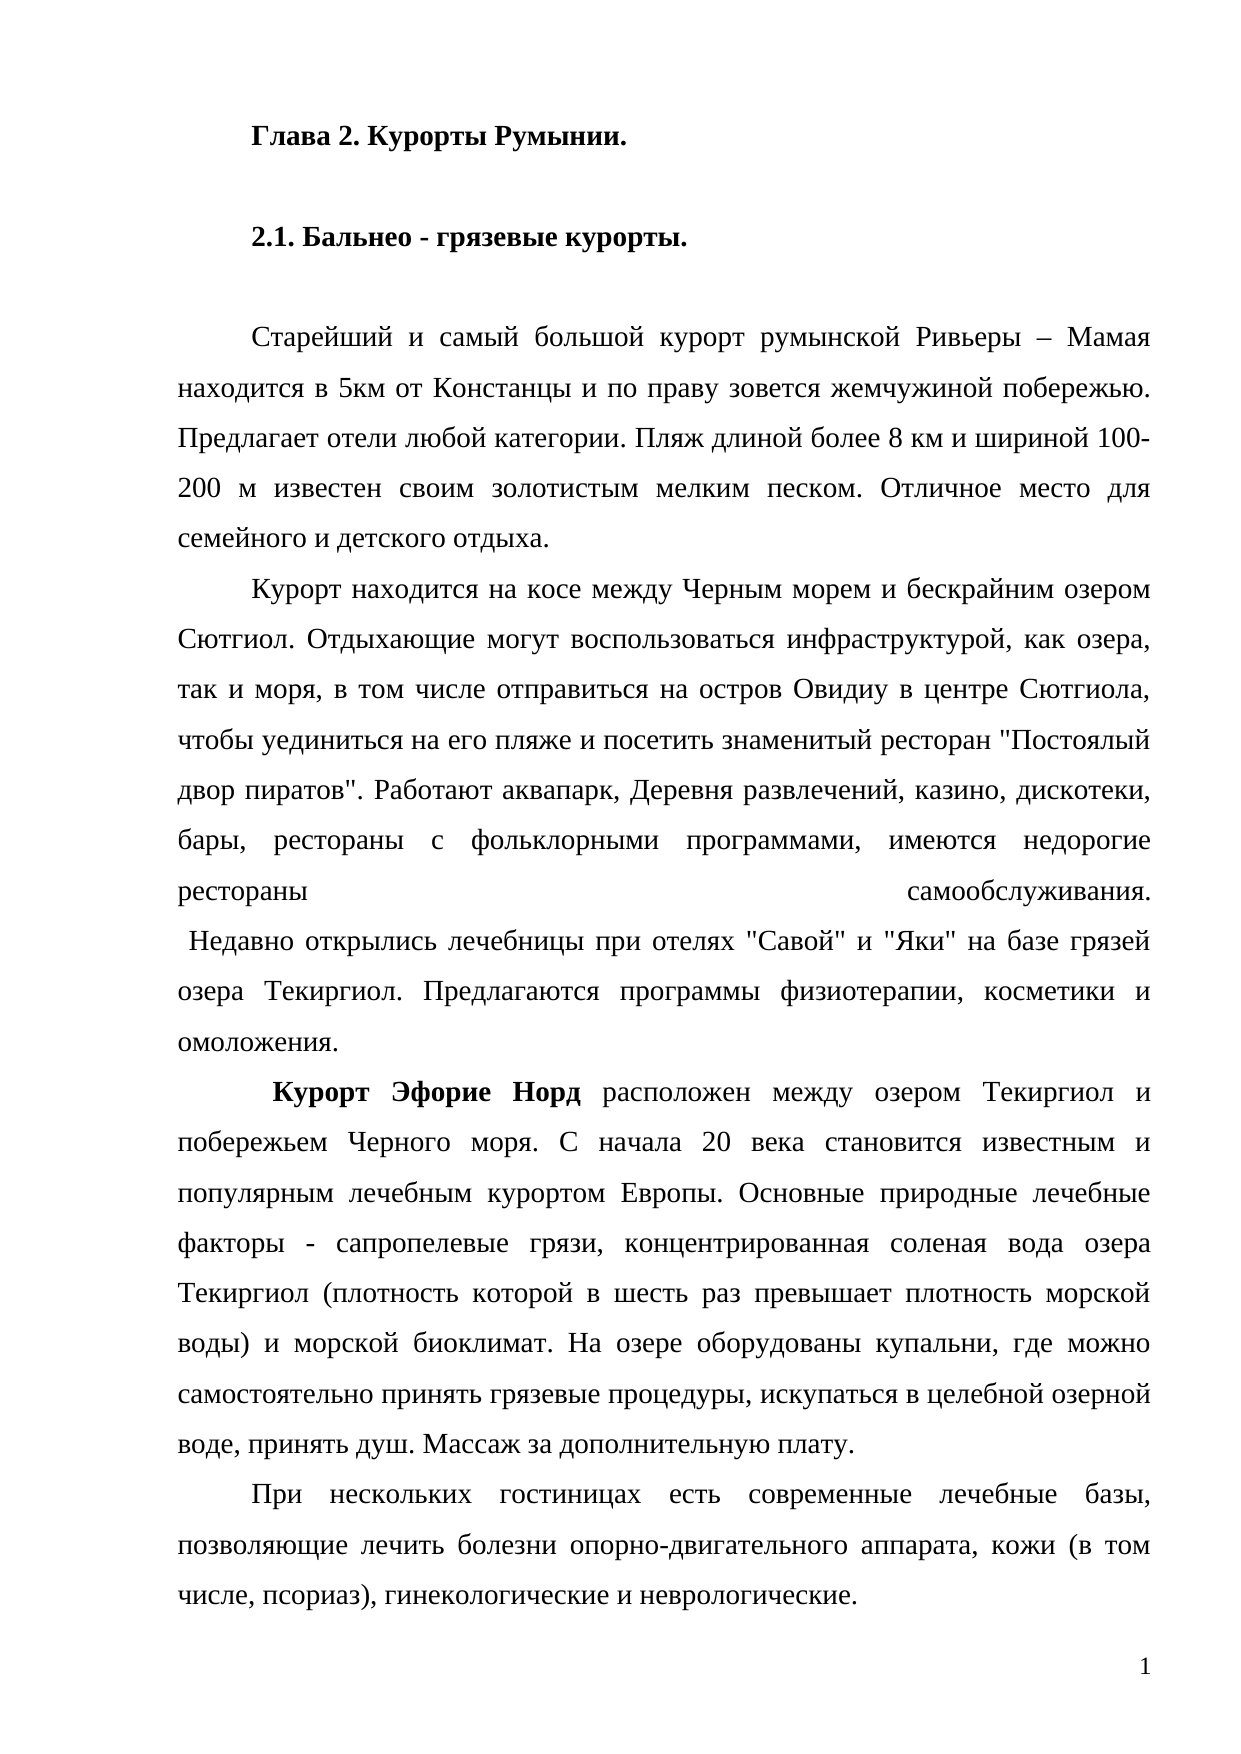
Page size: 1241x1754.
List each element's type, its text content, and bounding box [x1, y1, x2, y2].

text Старейший и самый большой курорт румынской Ривьеры – Мамая находится в 5км от Констанцы и по праву зовется жемчужиной побережью. Предлагает отели любой категории. Пляж длиной более 8 км и шириной 100-200 м известен своим золотистым мелким песком. Отличное место для семейного и детского отдыха. [177, 319, 1152, 554]
text Глава 2. Курорты Румынии. [177, 118, 1152, 152]
text 2.1. Бальнео - грязевые курорты. [177, 219, 1152, 252]
text Курорт находится на косе между Черным морем и бескрайним озером Сютгиол. Отдыхающие могут воспользоваться инфраструктурой, как озера, так и моря, в том числе отправиться на остров Овидиу в центре Сютгиола, чтобы уединиться на его пляже и посетить знаменитый ресторан "Постоялый двор пиратов". Работают аквапарк, Деревня развлечений, казино, дискотеки, бары, рестораны с фольклорными программами, имеются недорогие рестораны самообслуживания. Недавно открылись лечебницы при отелях "Савой" и "Яки" на базе грязей озера Текиргиол. Предлагаются программы физиотерапии, косметики и омоложения. [177, 571, 1152, 1057]
text При нескольких гостиницах есть современные лечебные базы, позволяющие лечить болезни опорно-двигательного аппарата, кожи (в том числе, псориаз), гинекологические и неврологические. [177, 1477, 1152, 1611]
text Курорт Эфорие Норд расположен между озером Текиргиол и побережьем Черного моря. С начала 20 века становится известным и популярным лечебным курортом Европы. Основные природные лечебные факторы - сапропелевые грязи, концентрированная соленая вода озера Текиргиол (плотность которой в шесть раз превышает плотность морской воды) и морской биоклимат. На озере оборудованы купальни, где можно самостоятельно принять грязевые процедуры, искупаться в целебной озерной воде, принять душ. Массаж за дополнительную плату. [177, 1074, 1152, 1460]
